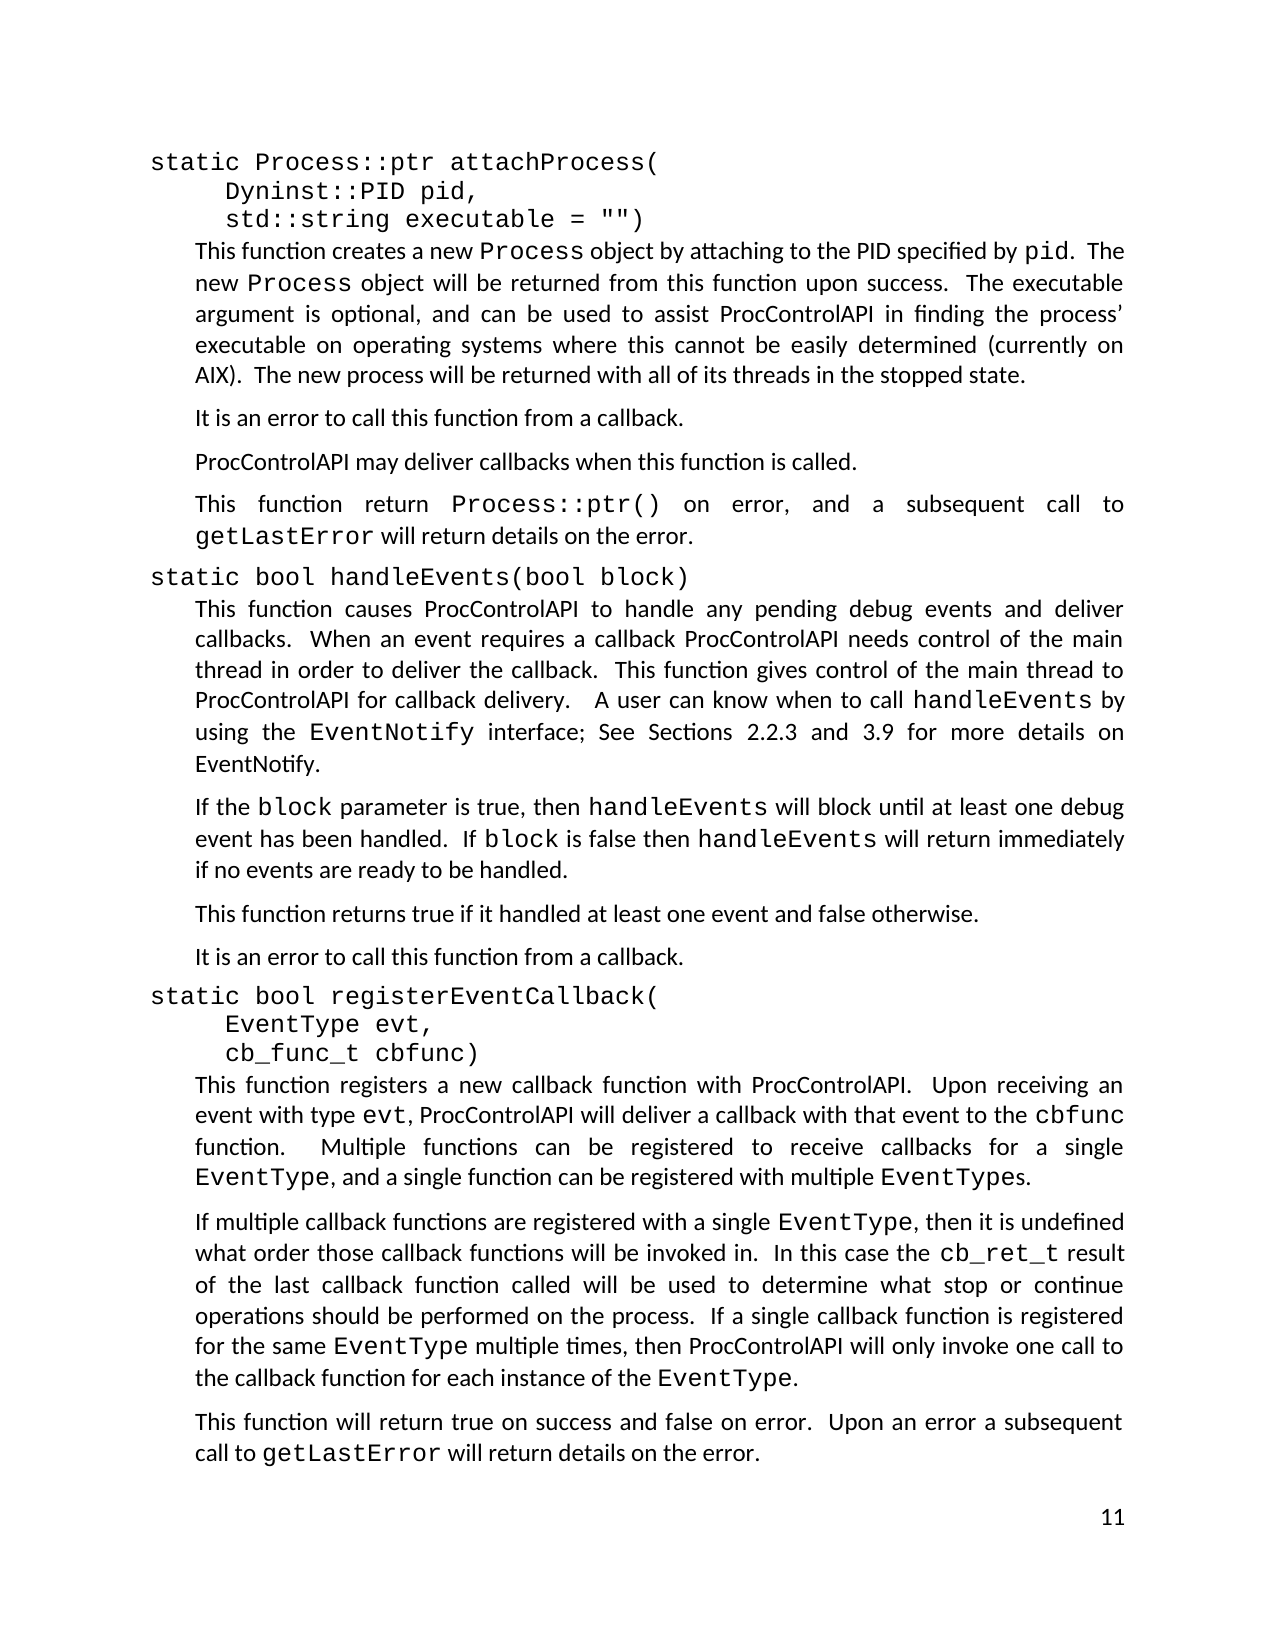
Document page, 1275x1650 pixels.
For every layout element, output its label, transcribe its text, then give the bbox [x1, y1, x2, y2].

text static Process::ptr attachProcess( [150, 150, 1125, 178]
text If the block parameter is true, then handleEvents will block until at least one debug event has been handled. If block is false then handleEvents will return immediately if no events are ready to be handled. [195, 791, 1125, 885]
text cb_func_t cbfunc) [150, 1040, 1125, 1069]
text std::string executable = "") [150, 207, 1125, 235]
text If multiple callback functions are registered with a single EventType, then it is undefined what order those callback functions will be invoked in. In this case the cb_ret_t result of the last callback function called will be used to determine what stop or continue operations should be performed on the process. If a single callback function is registered for the same EventType multiple times, then ProcControlAPI will only invoke one call to the callback function for each instance of the EventType. [195, 1206, 1125, 1394]
text It is an error to call this function from a callback. [195, 403, 1125, 433]
text This function registers a new callback function with ProcControlAPI. Upon receiving an event with type evt, ProcControlAPI will deliver a callback with that event to the cbfunc function. Multiple functions can be registered to receive callbacks for a single EventType, and a single function can be registered with multiple EventTypes. [195, 1069, 1125, 1193]
text static bool handleEvents(bool block) [150, 565, 1125, 593]
text ProcControlAPI may deliver callbacks when this function is called. [195, 446, 1125, 476]
text This function causes ProcControlAPI to handle any pending debug events and deliver callbacks. When an event requires a callback ProcControlAPI needs control of the main thread in order to deliver the callback. This function gives control of the main thread to ProcControlAPI for callback delivery. A user can know when to call handleEvents by using the EventNotify interface; See Sections 2.2.3 and 3.9 for more details on EventNotify. [195, 593, 1125, 779]
text This function will return true on success and false on error. Upon an error a subsequent call to getLastError will return details on the error. [195, 1406, 1125, 1469]
text Dyninst::PID pid, [150, 178, 1125, 207]
text This function return Process::ptr() on error, and a subsequent call to getLastError will return details on the error. [195, 489, 1125, 552]
text EventType evt, [150, 1012, 1125, 1040]
text static bool registerEventCallback( [150, 984, 1125, 1012]
text This function creates a new Process object by attaching to the PID specified by pid. The new Process object will be returned from this function upon success. The executable argument is optional, and can be used to assist ProcControlAPI in finding the process’ executable on operating systems where this cannot be easily determined (currently on AIX). The new process will be returned with all of its threads in the stopped state. [195, 235, 1125, 390]
text This function returns true if it handled at least one event and false otherwise. [195, 898, 1125, 928]
text It is an error to call this function from a callback. [195, 941, 1125, 971]
